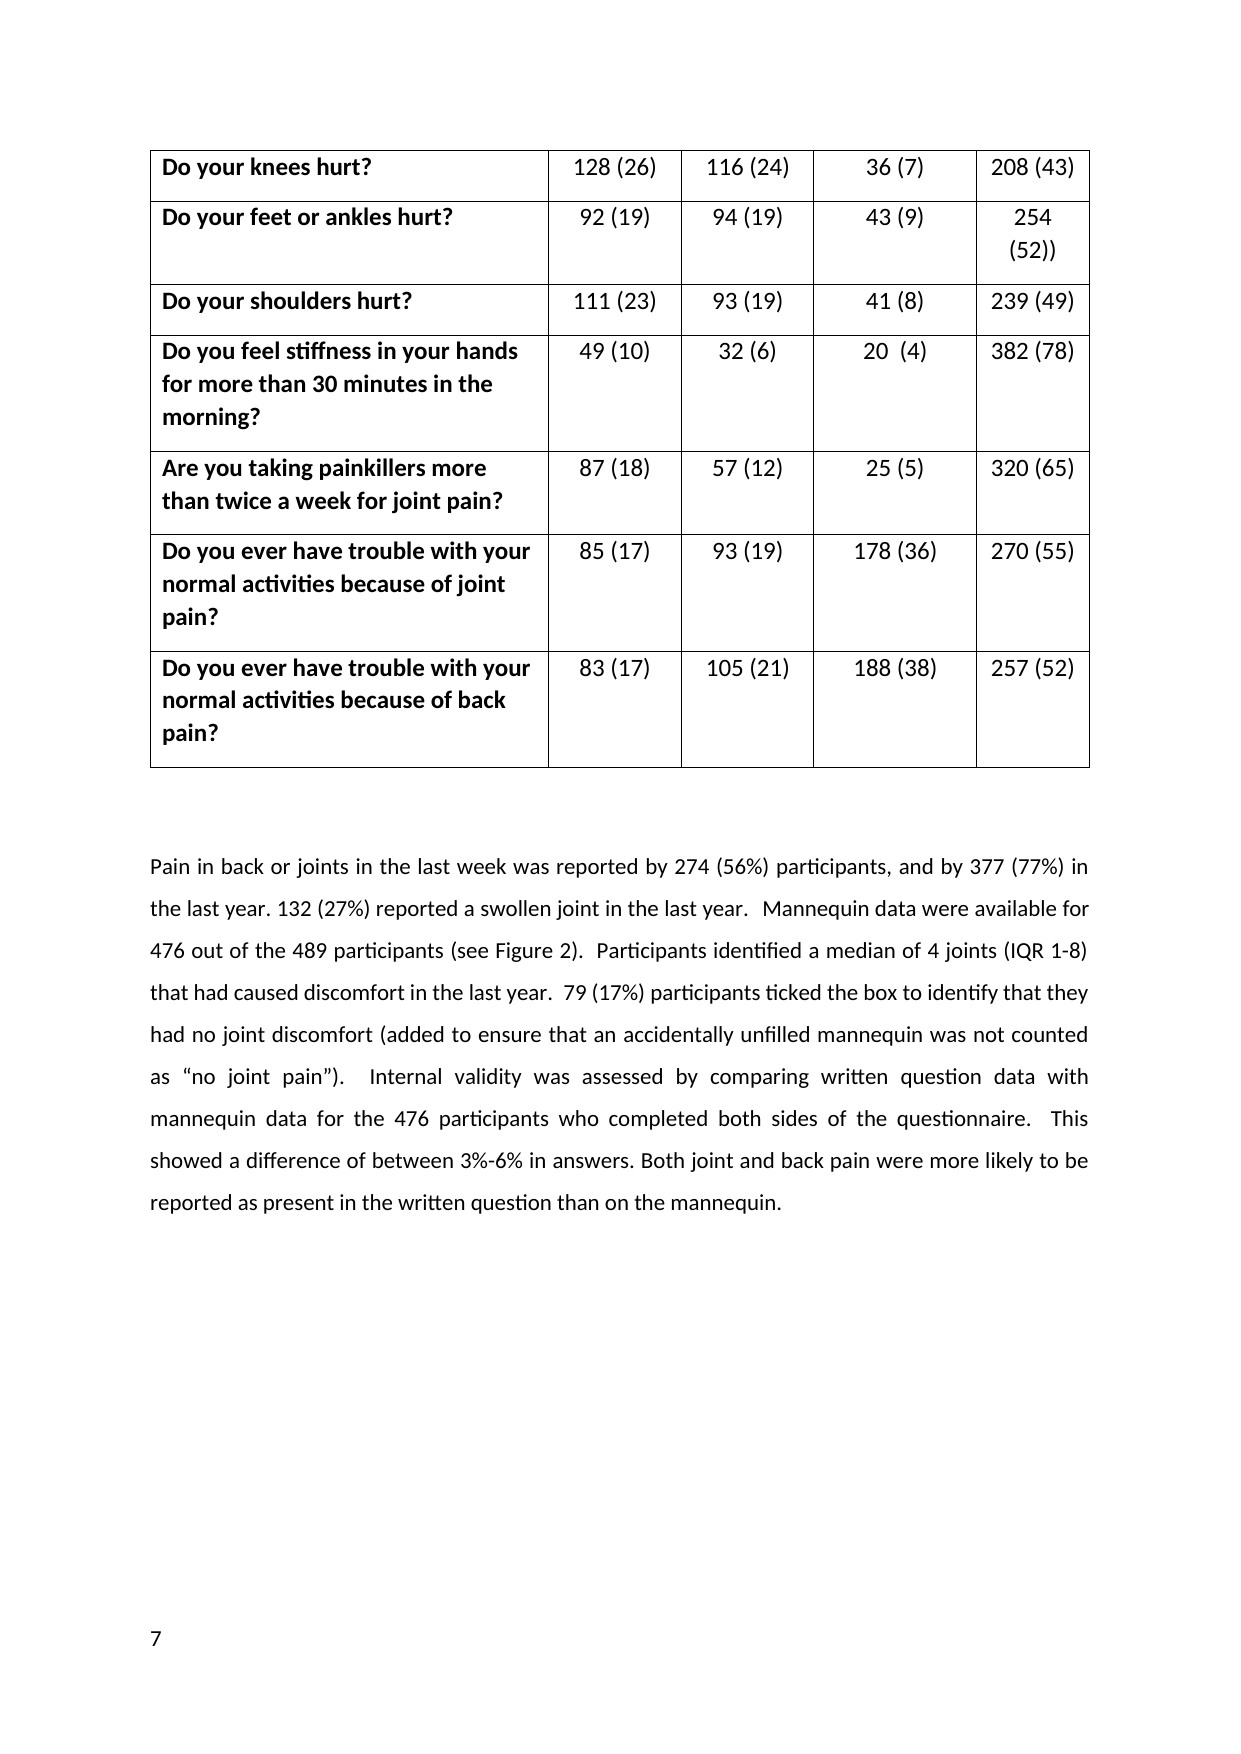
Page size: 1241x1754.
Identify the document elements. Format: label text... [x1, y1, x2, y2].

table_cell 128 (26) [549, 151, 681, 201]
table_cell Do you feel stiffness in your hands for more than 30 minutes in the morning? [151, 336, 548, 451]
table_cell 87 (18) [549, 452, 681, 534]
table_cell 254 (52)) [977, 202, 1089, 284]
table_cell Do your feet or ankles hurt? [151, 202, 548, 284]
table_cell 208 (43) [977, 151, 1089, 201]
table_cell Are you taking painkillers more than twice a week for joint pain? [151, 452, 548, 534]
table_cell 116 (24) [682, 151, 813, 201]
table_cell 43 (9) [814, 202, 976, 284]
table_cell 57 (12) [682, 452, 813, 534]
table_cell 178 (36) [814, 535, 976, 651]
table_cell 270 (55) [977, 535, 1089, 651]
table_cell 188 (38) [814, 652, 976, 767]
table_cell 93 (19) [682, 285, 813, 334]
table_cell 382 (78) [977, 336, 1089, 451]
table_cell 94 (19) [682, 202, 813, 284]
table_cell 93 (19) [682, 535, 813, 651]
table_cell Do you ever have trouble with your normal activities because of back pain? [151, 652, 548, 767]
table_cell Do your knees hurt? [151, 151, 548, 201]
table_cell 41 (8) [814, 285, 976, 334]
table_cell 257 (52) [977, 652, 1089, 767]
table_cell 32 (6) [682, 336, 813, 451]
table_cell 111 (23) [549, 285, 681, 334]
table_cell 25 (5) [814, 452, 976, 534]
table_cell 20 (4) [814, 336, 976, 451]
text Pain in back or joints in the last week was reported by 274 (56%) participants, and by 377 (77%) in the last year. 132 (27%) reported a swollen joint in the last year. Mannequin data were available for 476 out of the 489 participants (see Figure 2). Participants identified a median of 4 joints (IQR 1-8) that had caused discomfort in the last year. 79 (17%) participants ticked the box to identify that they had no joint discomfort (added to ensure that an accidentally unfilled mannequin was not counted as “no joint pain”). Internal validity was assessed by comparing written question data with mannequin data for the 476 participants who completed both sides of the questionnaire. This showed a difference of between 3%-6% in answers. Both joint and back pain were more likely to be reported as present in the written question than on the mannequin. [150, 852, 1090, 1216]
table_cell 105 (21) [682, 652, 813, 767]
table_cell Do you ever have trouble with your normal activities because of joint pain? [151, 535, 548, 651]
table_cell 239 (49) [977, 285, 1089, 334]
table_cell 49 (10) [549, 336, 681, 451]
table_cell 320 (65) [977, 452, 1089, 534]
table_cell 36 (7) [814, 151, 976, 201]
table_cell 83 (17) [549, 652, 681, 767]
table_cell 92 (19) [549, 202, 681, 284]
table_cell 85 (17) [549, 535, 681, 651]
table_cell Do your shoulders hurt? [151, 285, 548, 334]
